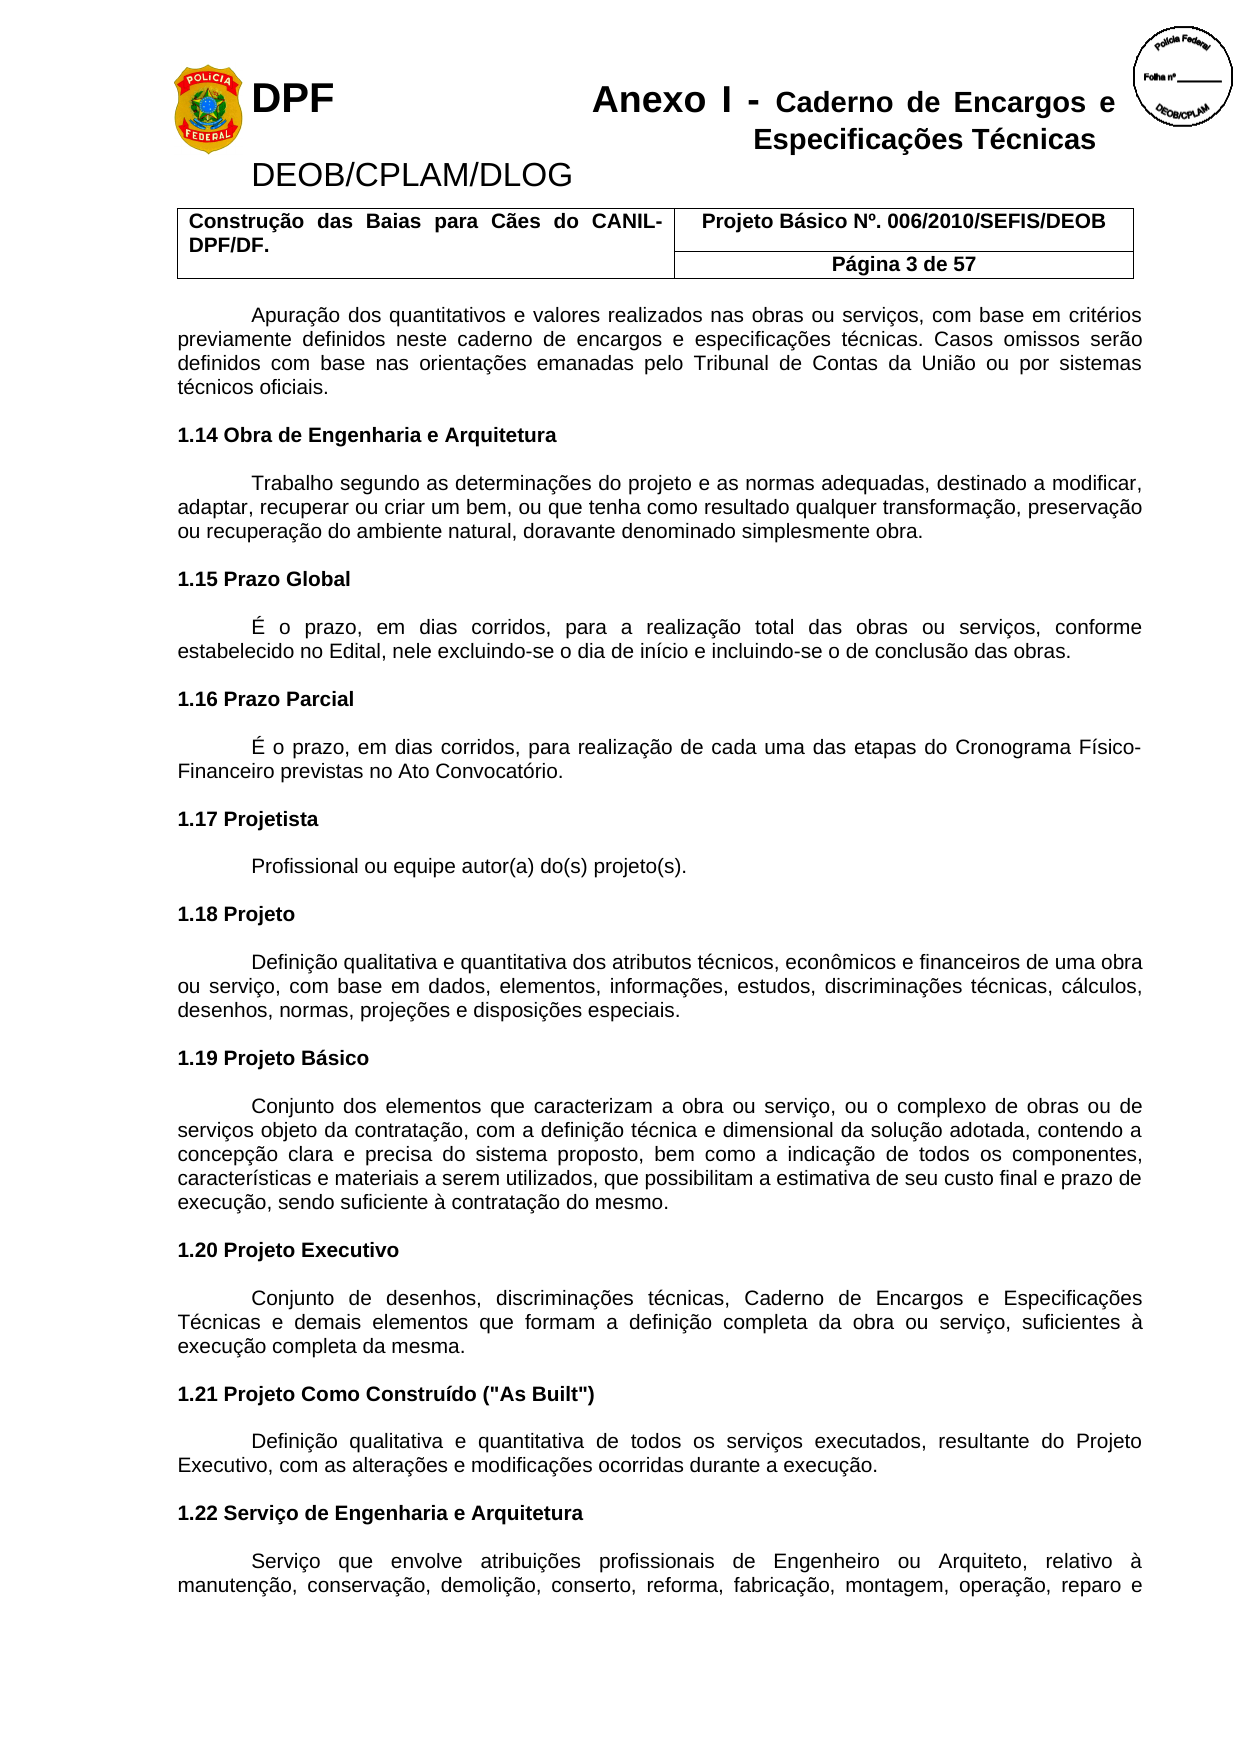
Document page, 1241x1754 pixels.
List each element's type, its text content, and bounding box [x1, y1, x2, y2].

text 1.18 Projeto [177, 902, 1144, 926]
text 1.20 Projeto Executivo [177, 1238, 1144, 1262]
text É o prazo, em dias corridos, para realização de cada uma das etapas do Cronograma Físico-Financeiro previstas no Ato Convocatório. [177, 734, 1144, 782]
text 1.21 Projeto Como Construído ("As Built") [177, 1381, 1144, 1405]
text 1.17 Projetista [177, 806, 1144, 830]
text Conjunto dos elementos que caracterizam a obra ou serviço, ou o complexo de obras ou de serviços objeto da contratação, com a definição técnica e dimensional da solução adotada, contendo a concepção clara e precisa do sistema proposto, bem como a indicação de todos os componentes, características e materiais a serem utilizados, que possibilitam a estimativa de seu custo final e prazo de execução, sendo suficiente à contratação do mesmo. [177, 1094, 1144, 1214]
text É o prazo, em dias corridos, para a realização total das obras ou serviços, conforme estabelecido no Edital, nele excluindo-se o dia de início e incluindo-se o de conclusão das obras. [177, 615, 1144, 663]
text Profissional ou equipe autor(a) do(s) projeto(s). [177, 854, 1144, 878]
text Apuração dos quantitativos e valores realizados nas obras ou serviços, com base em critérios previamente definidos neste caderno de encargos e especificações técnicas. Casos omissos serão definidos com base nas orientações emanadas pelo Tribunal de Contas da União ou por sistemas técnicos oficiais. [177, 303, 1144, 399]
text 1.16 Prazo Parcial [177, 687, 1144, 711]
text 1.19 Projeto Básico [177, 1046, 1144, 1070]
text Definição qualitativa e quantitativa dos atributos técnicos, econômicos e financeiros de uma obra ou serviço, com base em dados, elementos, informações, estudos, discriminações técnicas, cálculos, desenhos, normas, projeções e disposições especiais. [177, 950, 1144, 1022]
text 1.14 Obra de Engenharia e Arquitetura [177, 423, 1144, 447]
text Conjunto de desenhos, discriminações técnicas, Caderno de Encargos e Especificações Técnicas e demais elementos que formam a definição completa da obra ou serviço, suficientes à execução completa da mesma. [177, 1286, 1144, 1357]
text Definição qualitativa e quantitativa de todos os serviços executados, resultante do Projeto Executivo, com as alterações e modificações ocorridas durante a execução. [177, 1429, 1144, 1477]
text 1.22 Serviço de Engenharia e Arquitetura [177, 1501, 1144, 1525]
picture [1114, 16, 1241, 155]
text Trabalho segundo as determinações do projeto e as normas adequadas, destinado a modificar, adaptar, recuperar ou criar um bem, ou que tenha como resultado qualquer transformação, preservação ou recuperação do ambiente natural, doravante denominado simplesmente obra. [177, 471, 1144, 543]
text 1.15 Prazo Global [177, 567, 1144, 591]
